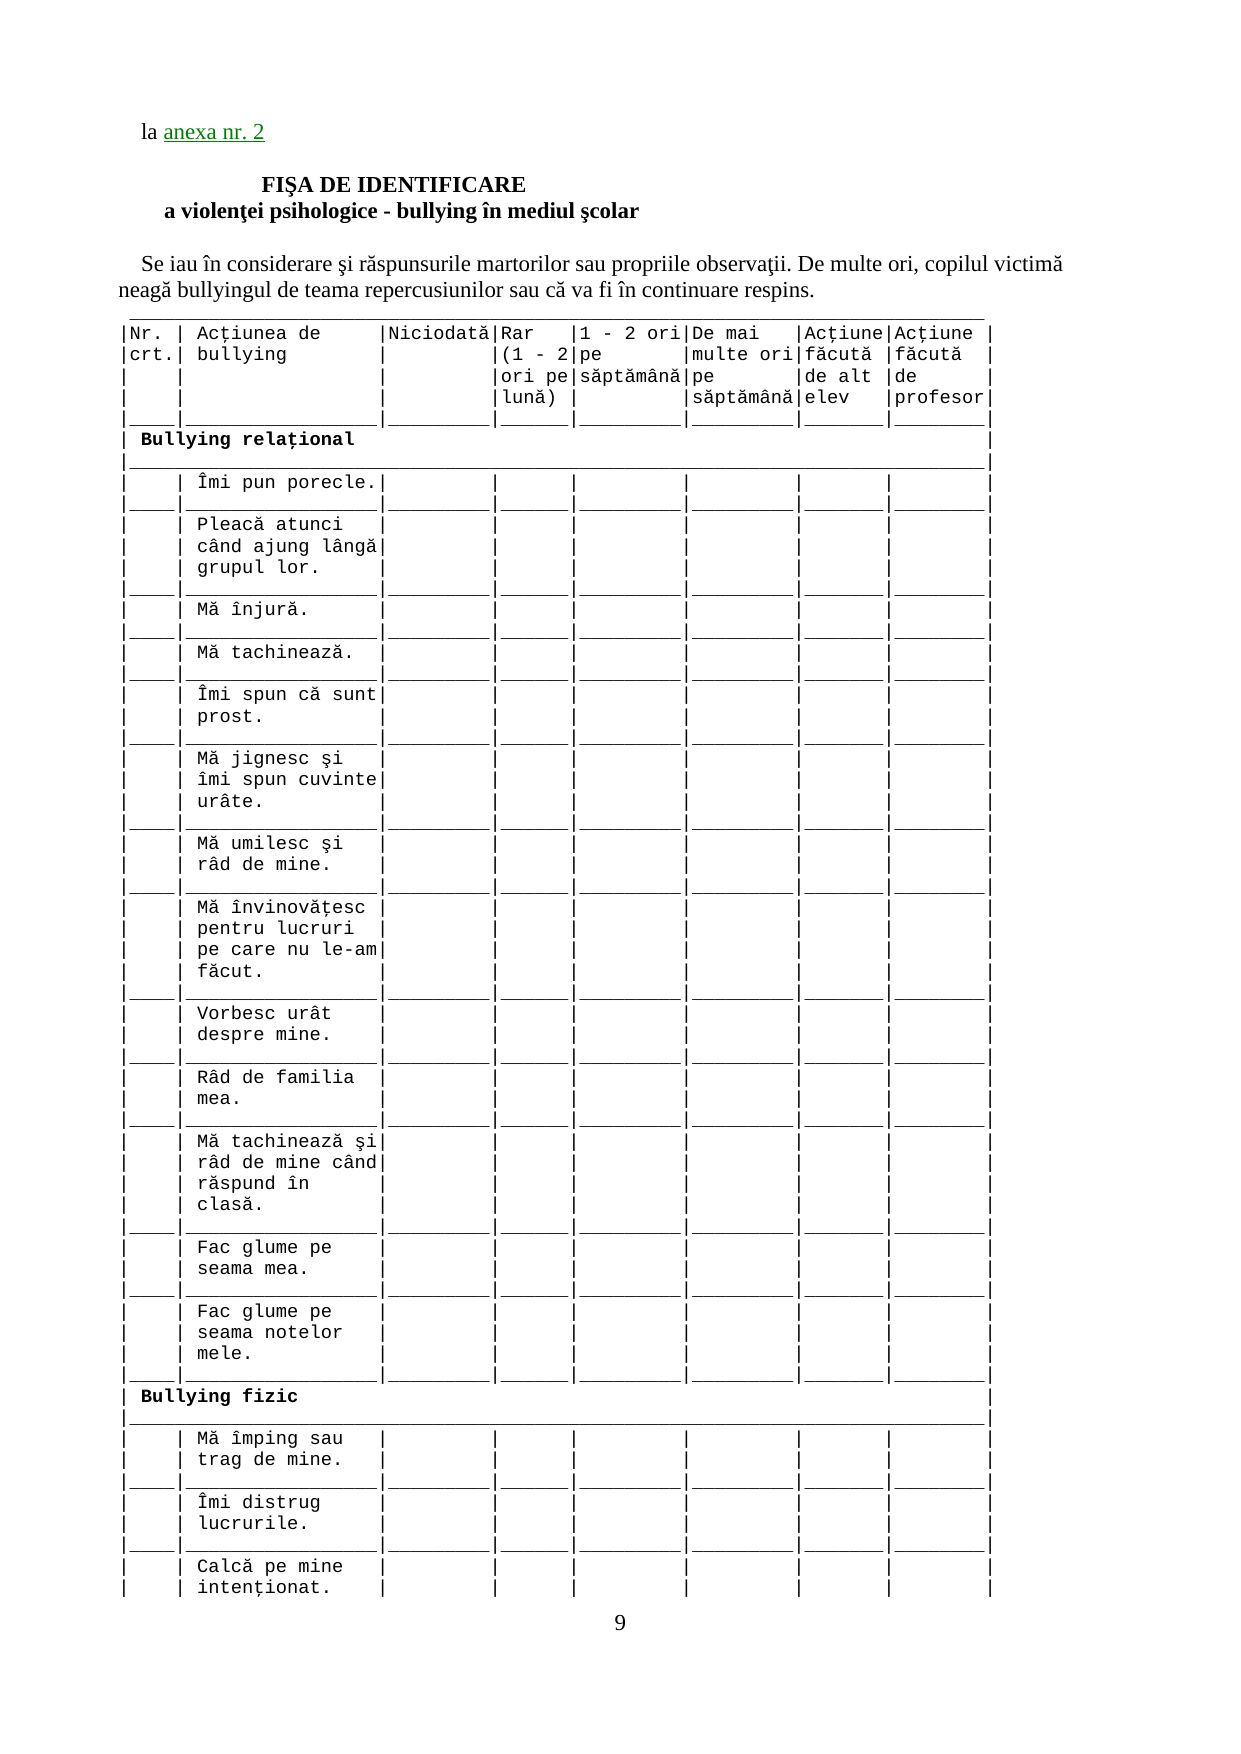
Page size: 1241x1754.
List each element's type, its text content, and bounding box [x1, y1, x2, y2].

text | | pe care nu le-am| | | | | | | [118, 940, 1122, 961]
text | | răspund în | | | | | | | [118, 1174, 1122, 1195]
text | | îmi spun cuvinte| | | | | | | [118, 770, 1122, 791]
text | | urâte. | | | | | | | [118, 791, 1122, 813]
text | | trag de mine. | | | | | | | [118, 1450, 1122, 1471]
text | Bullying fizic | [118, 1386, 1122, 1408]
text |____|_________________|_________|______|_________|_________|_______|________| [118, 876, 1122, 898]
text | | clasă. | | | | | | | [118, 1195, 1122, 1216]
text | | Pleacă atunci | | | | | | | [118, 515, 1122, 536]
text Se iau în considerare şi răspunsurile martorilor sau propriile observaţii. De multe ori, copilul victimă neagă bullyingul de teama repercusiunilor sau că va fi în continuare respins. [118, 250, 1122, 303]
text |crt.| bullying | |(1 - 2|pe |multe ori|făcută |făcută | [118, 345, 1122, 366]
text | | Calcă pe mine | | | | | | | [118, 1556, 1122, 1578]
text |____|_________________|_________|______|_________|_________|_______|________| [118, 579, 1122, 600]
text |____________________________________________________________________________| [118, 1408, 1122, 1429]
text |____|_________________|_________|______|_________|_________|_______|________| [118, 1110, 1122, 1131]
text | | despre mine. | | | | | | | [118, 1025, 1122, 1046]
text | | râd de mine când| | | | | | | [118, 1153, 1122, 1174]
text a violenţei psihologice - bullying în mediul şcolar [118, 197, 1122, 223]
text | | Îmi distrug | | | | | | | [118, 1493, 1122, 1514]
text | | Râd de familia | | | | | | | [118, 1068, 1122, 1089]
text | | Îmi spun că sunt| | | | | | | [118, 685, 1122, 706]
text |Nr. | Acţiunea de |Niciodată|Rar |1 - 2 ori|De mai |Acţiune|Acţiune | [118, 324, 1122, 345]
text | | Mă umilesc şi | | | | | | | [118, 834, 1122, 855]
text | | Mă înjură. | | | | | | | [118, 600, 1122, 621]
text FIŞA DE IDENTIFICARE [118, 171, 1122, 197]
text |____|_________________|_________|______|_________|_________|_______|________| [118, 494, 1122, 515]
text | | Îmi pun porecle.| | | | | | | [118, 473, 1122, 494]
text |____|_________________|_________|______|_________|_________|_______|________| [118, 1365, 1122, 1386]
text |____|_________________|_________|______|_________|_________|_______|________| [118, 1216, 1122, 1238]
text | | Fac glume pe | | | | | | | [118, 1238, 1122, 1259]
text | | mea. | | | | | | | [118, 1089, 1122, 1110]
text | | pentru lucruri | | | | | | | [118, 919, 1122, 940]
text | | grupul lor. | | | | | | | [118, 558, 1122, 579]
text | | lucrurile. | | | | | | | [118, 1514, 1122, 1535]
text |____|_________________|_________|______|_________|_________|_______|________| [118, 983, 1122, 1004]
text | | mele. | | | | | | | [118, 1344, 1122, 1365]
text | | seama notelor | | | | | | | [118, 1323, 1122, 1344]
text la anexa nr. 2 [118, 118, 1122, 144]
text |____|_________________|_________|______|_________|_________|_______|________| [118, 409, 1122, 430]
text |____|_________________|_________|______|_________|_________|_______|________| [118, 621, 1122, 643]
text | | Mă jignesc şi | | | | | | | [118, 749, 1122, 770]
text | | când ajung lângă| | | | | | | [118, 536, 1122, 558]
text | | făcut. | | | | | | | [118, 961, 1122, 983]
text | | Mă învinovăţesc | | | | | | | [118, 898, 1122, 919]
text | | râd de mine. | | | | | | | [118, 855, 1122, 876]
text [118, 1535, 1122, 1556]
text |____|_________________|_________|______|_________|_________|_______|________| [118, 1046, 1122, 1068]
text | | Mă tachinează şi| | | | | | | [118, 1131, 1122, 1153]
text |____|_________________|_________|______|_________|_________|_______|________| [118, 1280, 1122, 1301]
text |____|_________________|_________|______|_________|_________|_______|________| [118, 1471, 1122, 1493]
text |____|_________________|_________|______|_________|_________|_______|________| [118, 728, 1122, 749]
text | | Mă tachinează. | | | | | | | [118, 643, 1122, 664]
text | | prost. | | | | | | | [118, 706, 1122, 728]
text | | intenţionat. | | | | | | | [118, 1578, 1122, 1599]
text |____|_________________|_________|______|_________|_________|_______|________| [118, 664, 1122, 685]
text | | | |lună) | |săptămână|elev |profesor| [118, 388, 1122, 409]
text | | Vorbesc urât | | | | | | | [118, 1004, 1122, 1025]
text |____|_________________|_________|______|_________|_________|_______|________| [118, 813, 1122, 834]
text | Bullying relaţional | [118, 430, 1122, 451]
text | | seama mea. | | | | | | | [118, 1259, 1122, 1280]
text |____________________________________________________________________________| [118, 451, 1122, 473]
text | | | |ori pe|săptămână|pe |de alt |de | [118, 366, 1122, 388]
text ____________________________________________________________________________ [118, 303, 1122, 324]
text | | Mă împing sau | | | | | | | [118, 1429, 1122, 1450]
text | | Fac glume pe | | | | | | | [118, 1301, 1122, 1323]
